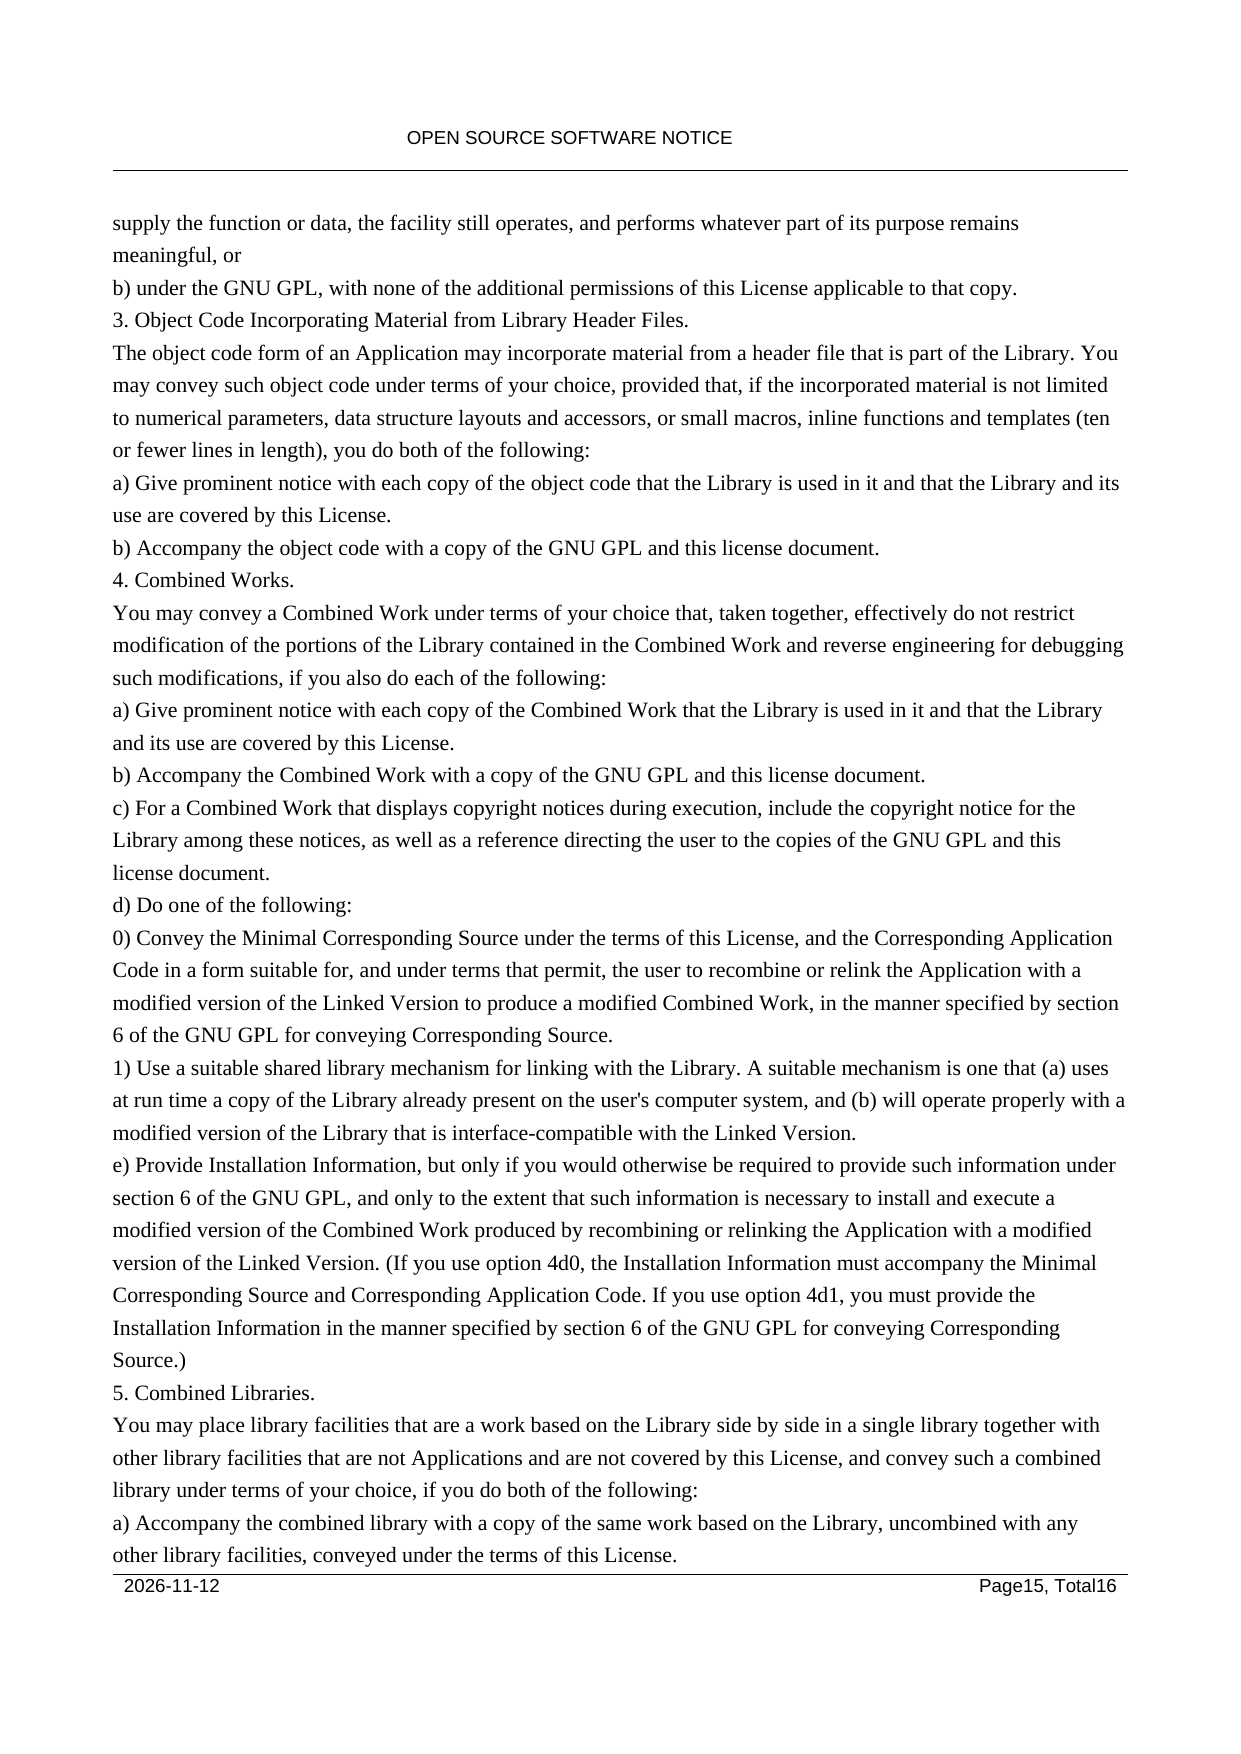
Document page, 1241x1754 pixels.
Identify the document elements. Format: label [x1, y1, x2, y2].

text [112, 206, 1128, 1571]
